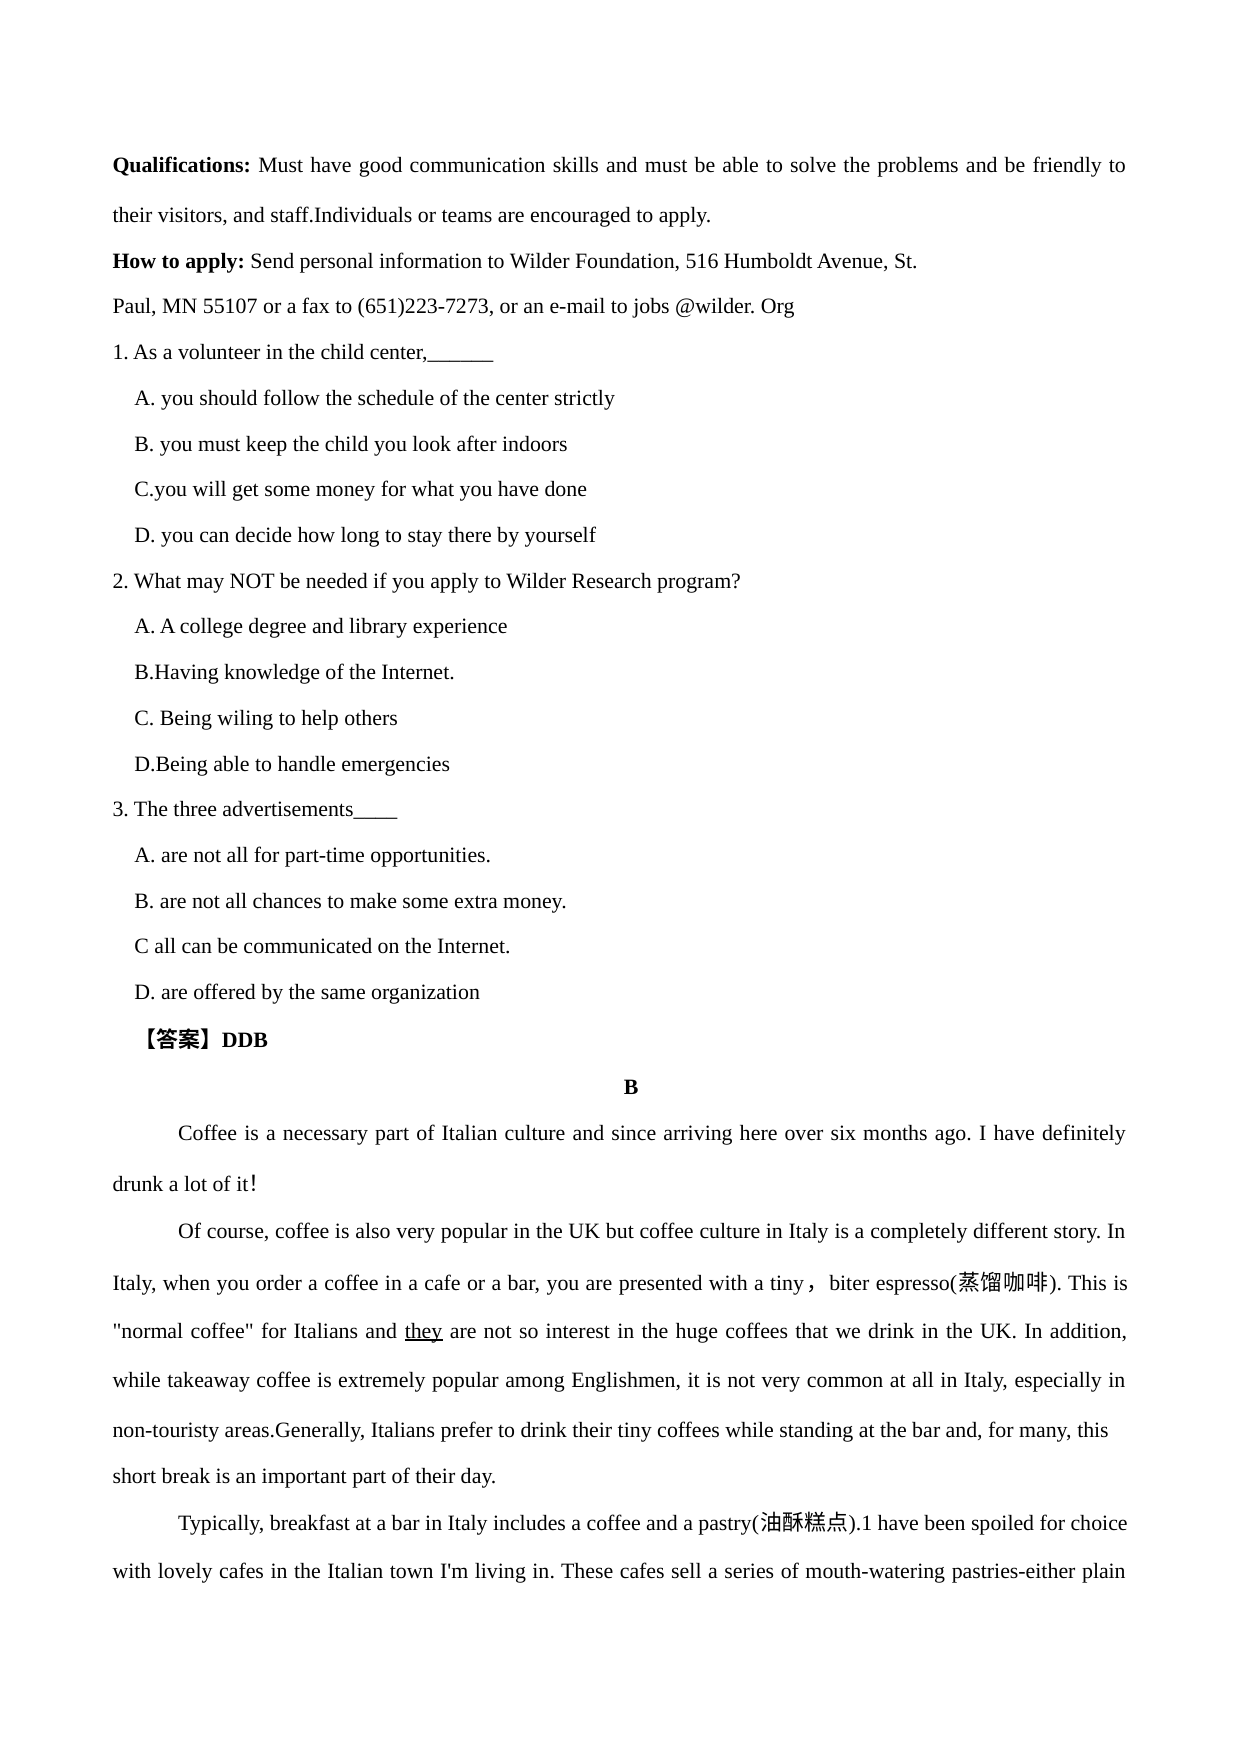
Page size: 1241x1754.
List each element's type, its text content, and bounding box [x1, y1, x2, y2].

text B. are not all chances to make some extra money. [112, 884, 1128, 917]
text short break is an important part of their day. [112, 1459, 1128, 1492]
text A. are not all for part-time opportunities. [112, 838, 1128, 871]
text D. are offered by the same organization [112, 975, 1128, 1008]
text 1. As a volunteer in the child center,______ [112, 335, 1128, 368]
text A. A college degree and library experience [112, 609, 1128, 643]
text B.Having knowledge of the Internet. [112, 655, 1128, 688]
text C. Being wiling to help others [112, 701, 1128, 734]
text 【答案】DDB [112, 1021, 1128, 1054]
text Of course, coffee is also very popular in the UK but coffee culture in Italy is a completely different story. In Italy, when you order a coffee in a cafe or a bar, you are presented with a tiny，biter espresso(蒸馏咖啡). This is "normal coffee" for Italians and they are not so interest in the huge coffees that we drink in the UK. In addition, while takeaway coffee is extremely popular among Englishmen, it is not very common at all in Italy, especially in non-touristy areas.Generally, Italians prefer to drink their tiny coffees while standing at the bar and, for many, this [112, 1214, 1128, 1446]
text Qualifications: Must have good communication skills and must be able to solve the problems and be friendly to their visitors, and staff.Individuals or teams are encouraged to apply. [112, 148, 1128, 231]
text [112, 1504, 1128, 1587]
text B [112, 1070, 1128, 1103]
text How to apply: Send personal information to Wilder Foundation, 516 Humboldt Avenue, St. [112, 244, 1128, 277]
text A. you should follow the schedule of the center strictly [112, 381, 1128, 414]
text D. you can decide how long to stay there by yourself [112, 518, 1128, 551]
text C all can be communicated on the Internet. [112, 929, 1128, 963]
text 2. What may NOT be needed if you apply to Wilder Research program? [112, 564, 1128, 597]
text Coffee is a necessary part of Italian culture and since arriving here over six months ago. I have definitely drunk a lot of it！ [112, 1116, 1128, 1198]
text C.you will get some money for what you have done [112, 472, 1128, 505]
text Paul, MN 55107 or a fax to (651)223-7273, or an e-mail to jobs @wilder. Org [112, 289, 1128, 322]
text D.Being able to handle emergencies [112, 747, 1128, 780]
text B. you must keep the child you look after indoors [112, 427, 1128, 460]
text 3. The three advertisements____ [112, 792, 1128, 826]
